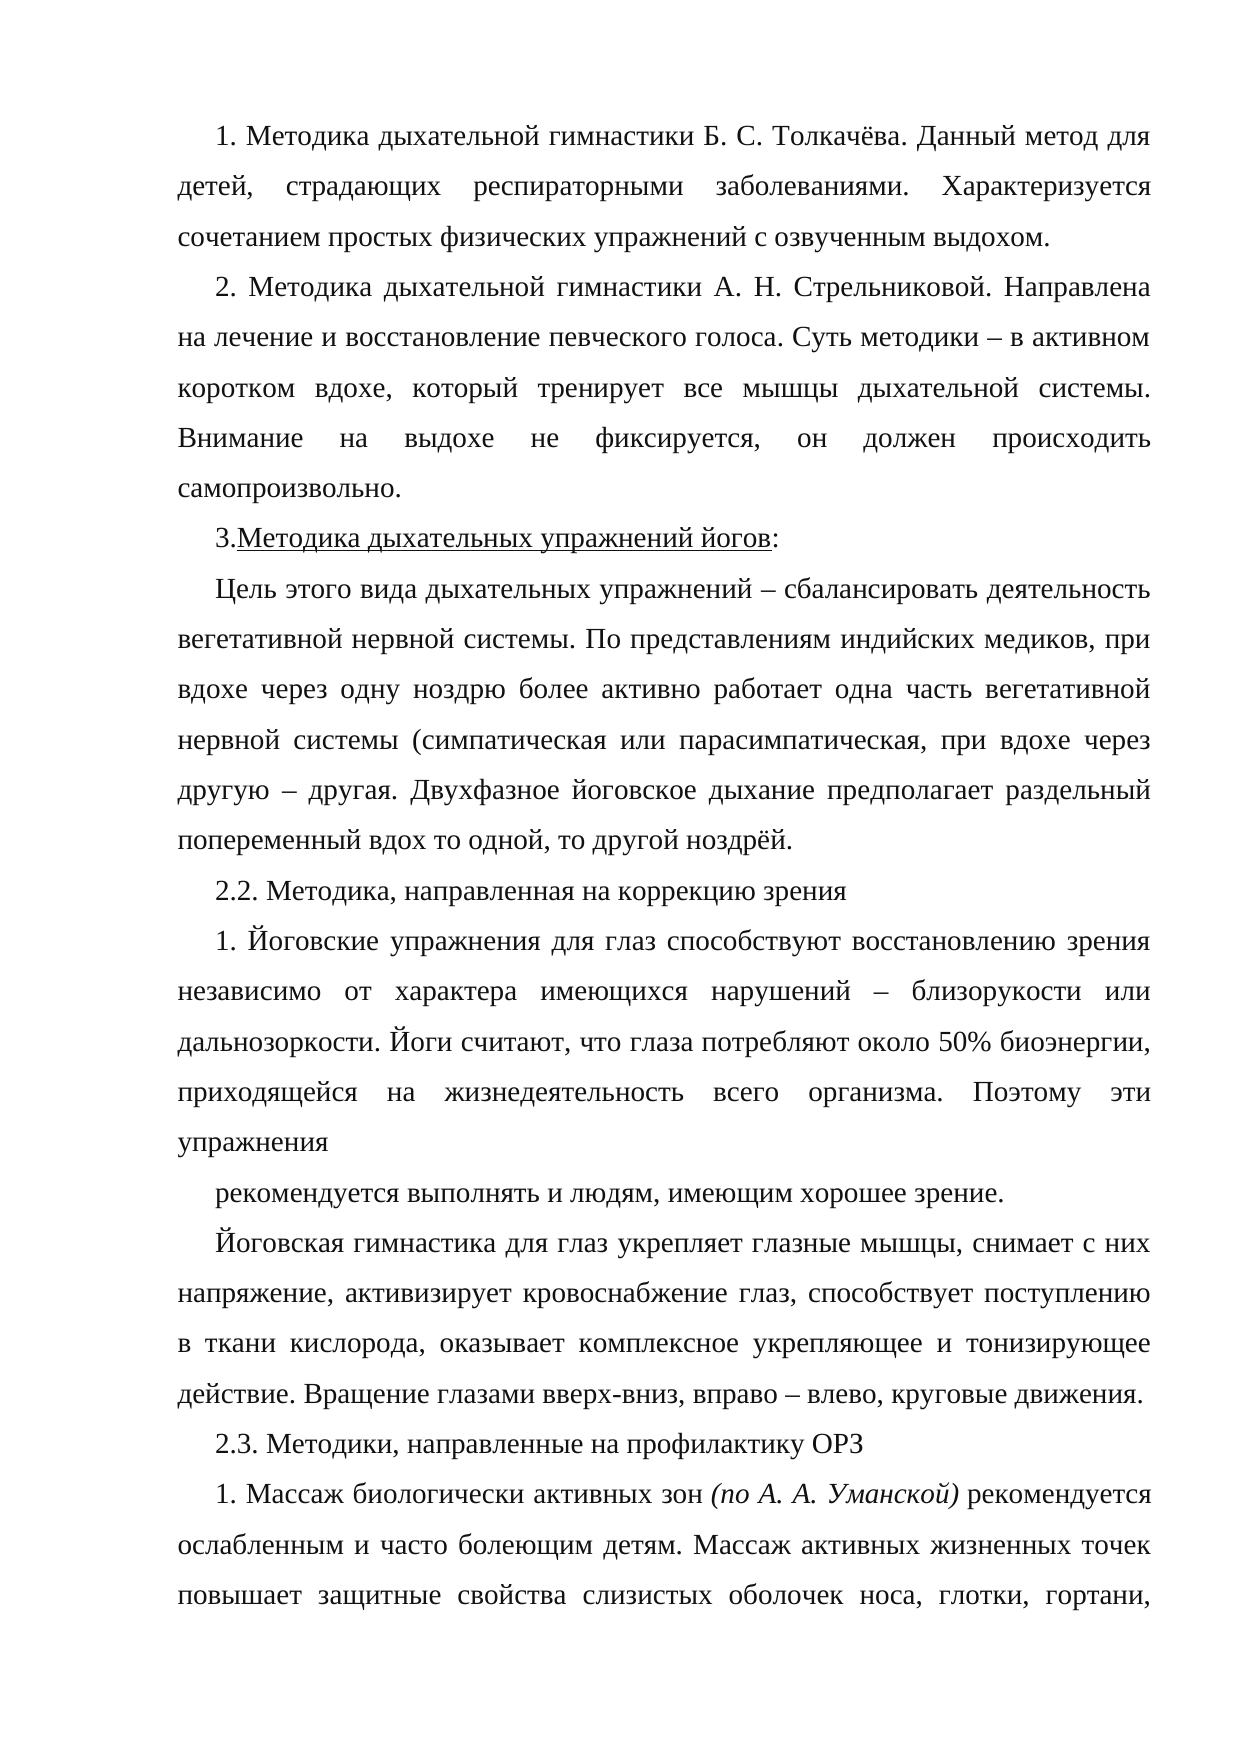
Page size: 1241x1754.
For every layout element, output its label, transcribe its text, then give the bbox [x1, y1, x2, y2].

text рекомендуется выполнять и людям, имеющим хорошее зрение. [177, 1175, 1152, 1208]
text 2.2. Методика, направленная на коррекцию зрения [177, 873, 1152, 906]
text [177, 1477, 1152, 1611]
text Цель этого вида дыхательных упражнений – сбалансировать деятельность вегетативной нервной системы. По представлениям индийских медиков, при вдохе через одну ноздрю более активно работает одна часть вегетативной нервной системы (симпатическая или парасимпатическая, при вдохе через другую – другая. Двухфазное йоговское дыхание предполагает раздельный попеременный вдох то одной, то другой ноздрёй. [177, 571, 1152, 856]
text 2.3. Методики, направленные на профилактику ОРЗ [177, 1426, 1152, 1460]
text 2. Методика дыхательной гимнастики А. Н. Стрельниковой. Направлена на лечение и восстановление певческого голоса. Суть методики – в активном коротком вдохе, который тренирует все мышцы дыхательной системы. Внимание на выдохе не фиксируется, он должен происходить самопроизвольно. [177, 269, 1152, 504]
text 1. Методика дыхательной гимнастики Б. С. Толкачёва. Данный метод для детей, страдающих респираторными заболеваниями. Характеризуется сочетанием простых физических упражнений с озвученным выдохом. [177, 118, 1152, 252]
text 1. Йоговские упражнения для глаз способствуют восстановлению зрения независимо от характера имеющихся нарушений – близорукости или дальнозоркости. Йоги считают, что глаза потребляют около 50% биоэнергии, приходящейся на жизнедеятельность всего организма. Поэтому эти упражнения [177, 923, 1152, 1158]
text 3.Методика дыхательных упражнений йогов: [177, 521, 1152, 554]
text Йоговская гимнастика для глаз укрепляет глазные мышцы, снимает с них напряжение, активизирует кровоснабжение глаз, способствует поступлению в ткани кислорода, оказывает комплексное укрепляющее и тонизирующее действие. Вращение глазами вверх-вниз, вправо – влево, круговые движения. [177, 1225, 1152, 1409]
